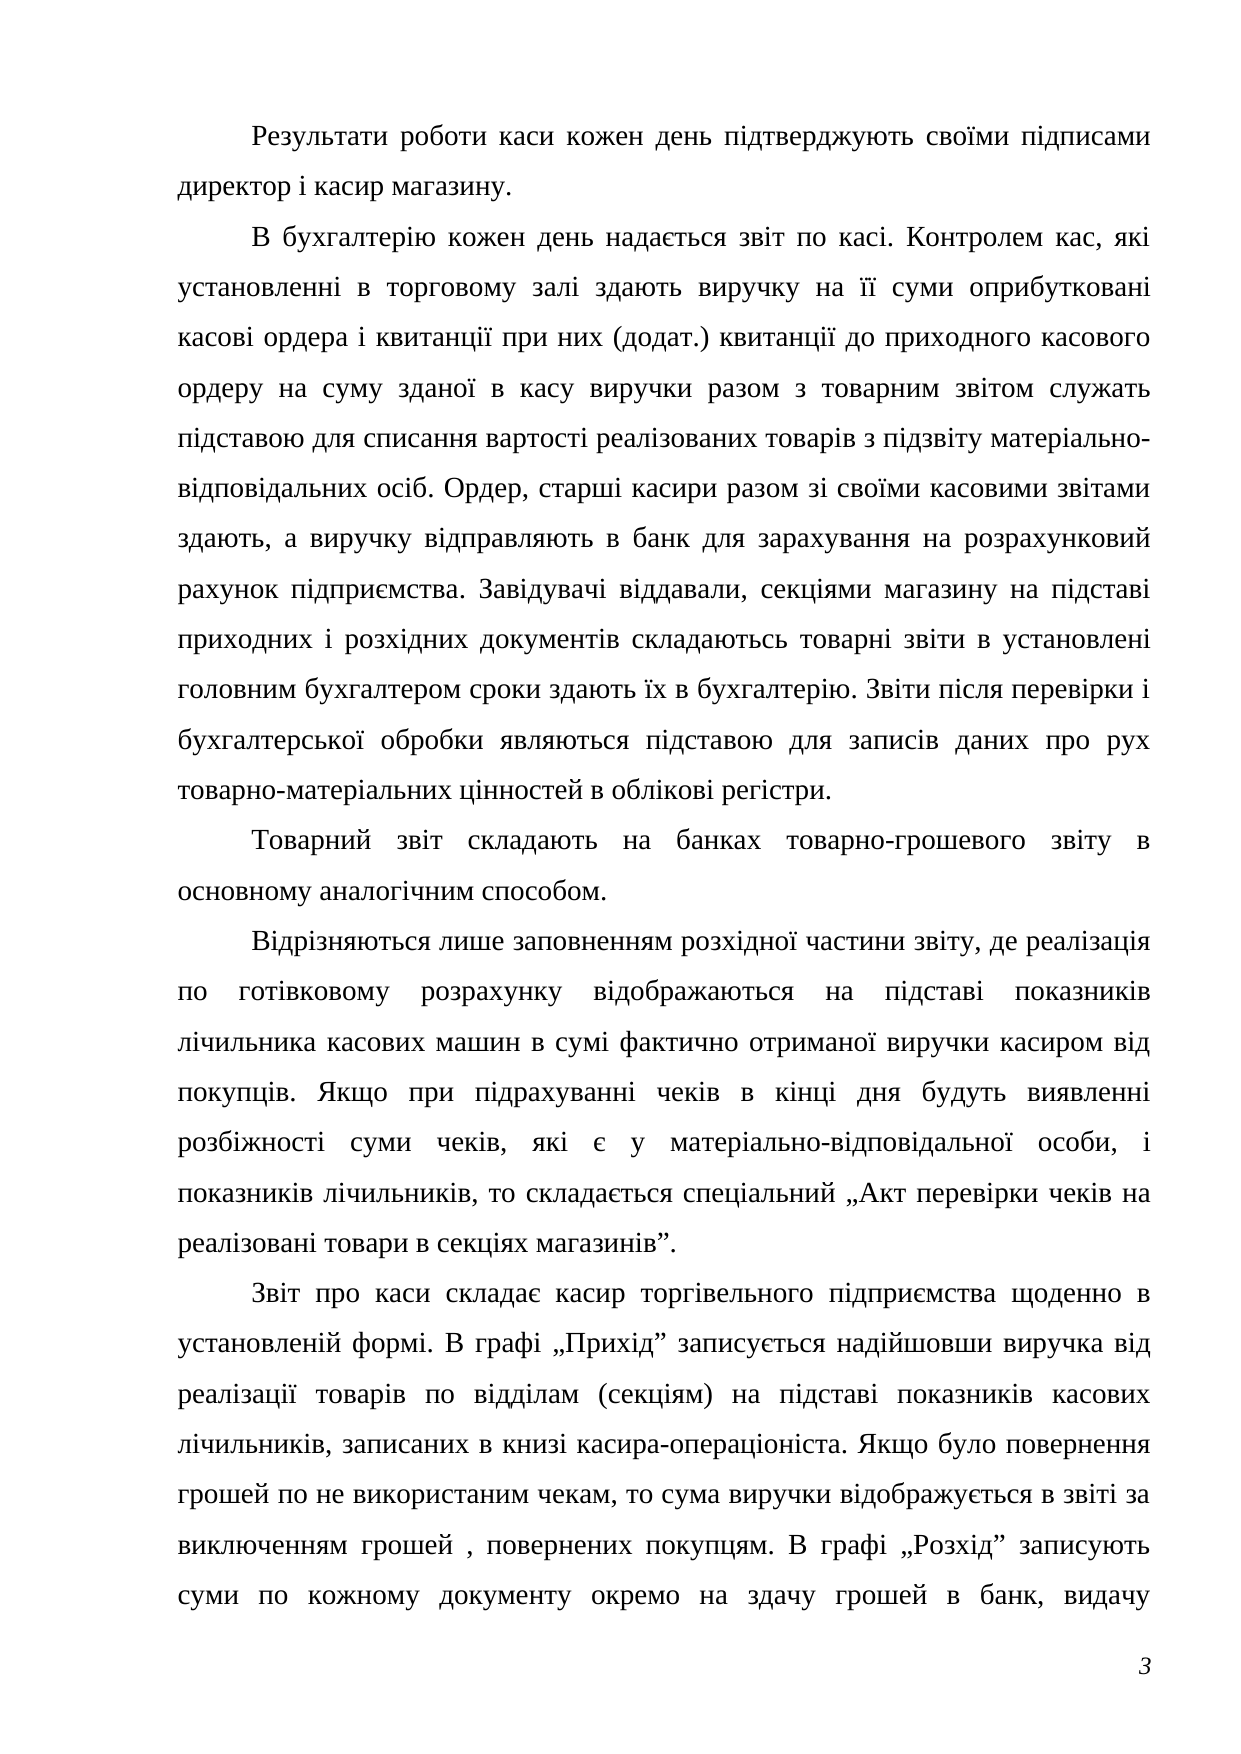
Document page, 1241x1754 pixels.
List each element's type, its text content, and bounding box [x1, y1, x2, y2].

text Товарний звіт складають на банках товарно-грошевого звіту в основному аналогічним способом. [177, 822, 1152, 906]
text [177, 1275, 1152, 1611]
text Результати роботи каси кожен день підтверджують своїми підписами директор і касир магазину. [177, 118, 1152, 202]
text В бухгалтерію кожен день надається звіт по касі. Контролем кас, які установленні в торговому залі здають виручку на її суми оприбутковані касові ордера і квитанції при них (додат.) квитанції до приходного касового ордеру на суму зданої в касу виручки разом з товарним звітом служать підставою для списання вартості реалізованих товарів з підзвіту матеріально-відповідальних осіб. Ордер, старші касири разом зі своїми касовими звітами здають, а виручку відправляють в банк для зарахування на розрахунковий рахунок підприємства. Завідувачі віддавали, секціями магазину на підставі приходних і розхідних документів складаютьсь товарні звіти в установлені головним бухгалтером сроки здають їх в бухгалтерію. Звіти після перевірки і бухгалтерської обробки являються підставою для записів даних про рух товарно-матеріальних цінностей в облікові регістри. [177, 219, 1152, 806]
text Відрізняються лише заповненням розхідної частини звіту, де реалізація по готівковому розрахунку відображаються на підставі показників лічильника касових машин в сумі фактично отриманої виручки касиром від покупців. Якщо при підрахуванні чеків в кінці дня будуть виявленні розбіжності суми чеків, які є у матеріально-відповідальної особи, і показників лічильників, то складається спеціальний „Акт перевірки чеків на реалізовані товари в секціях магазинів”. [177, 923, 1152, 1258]
